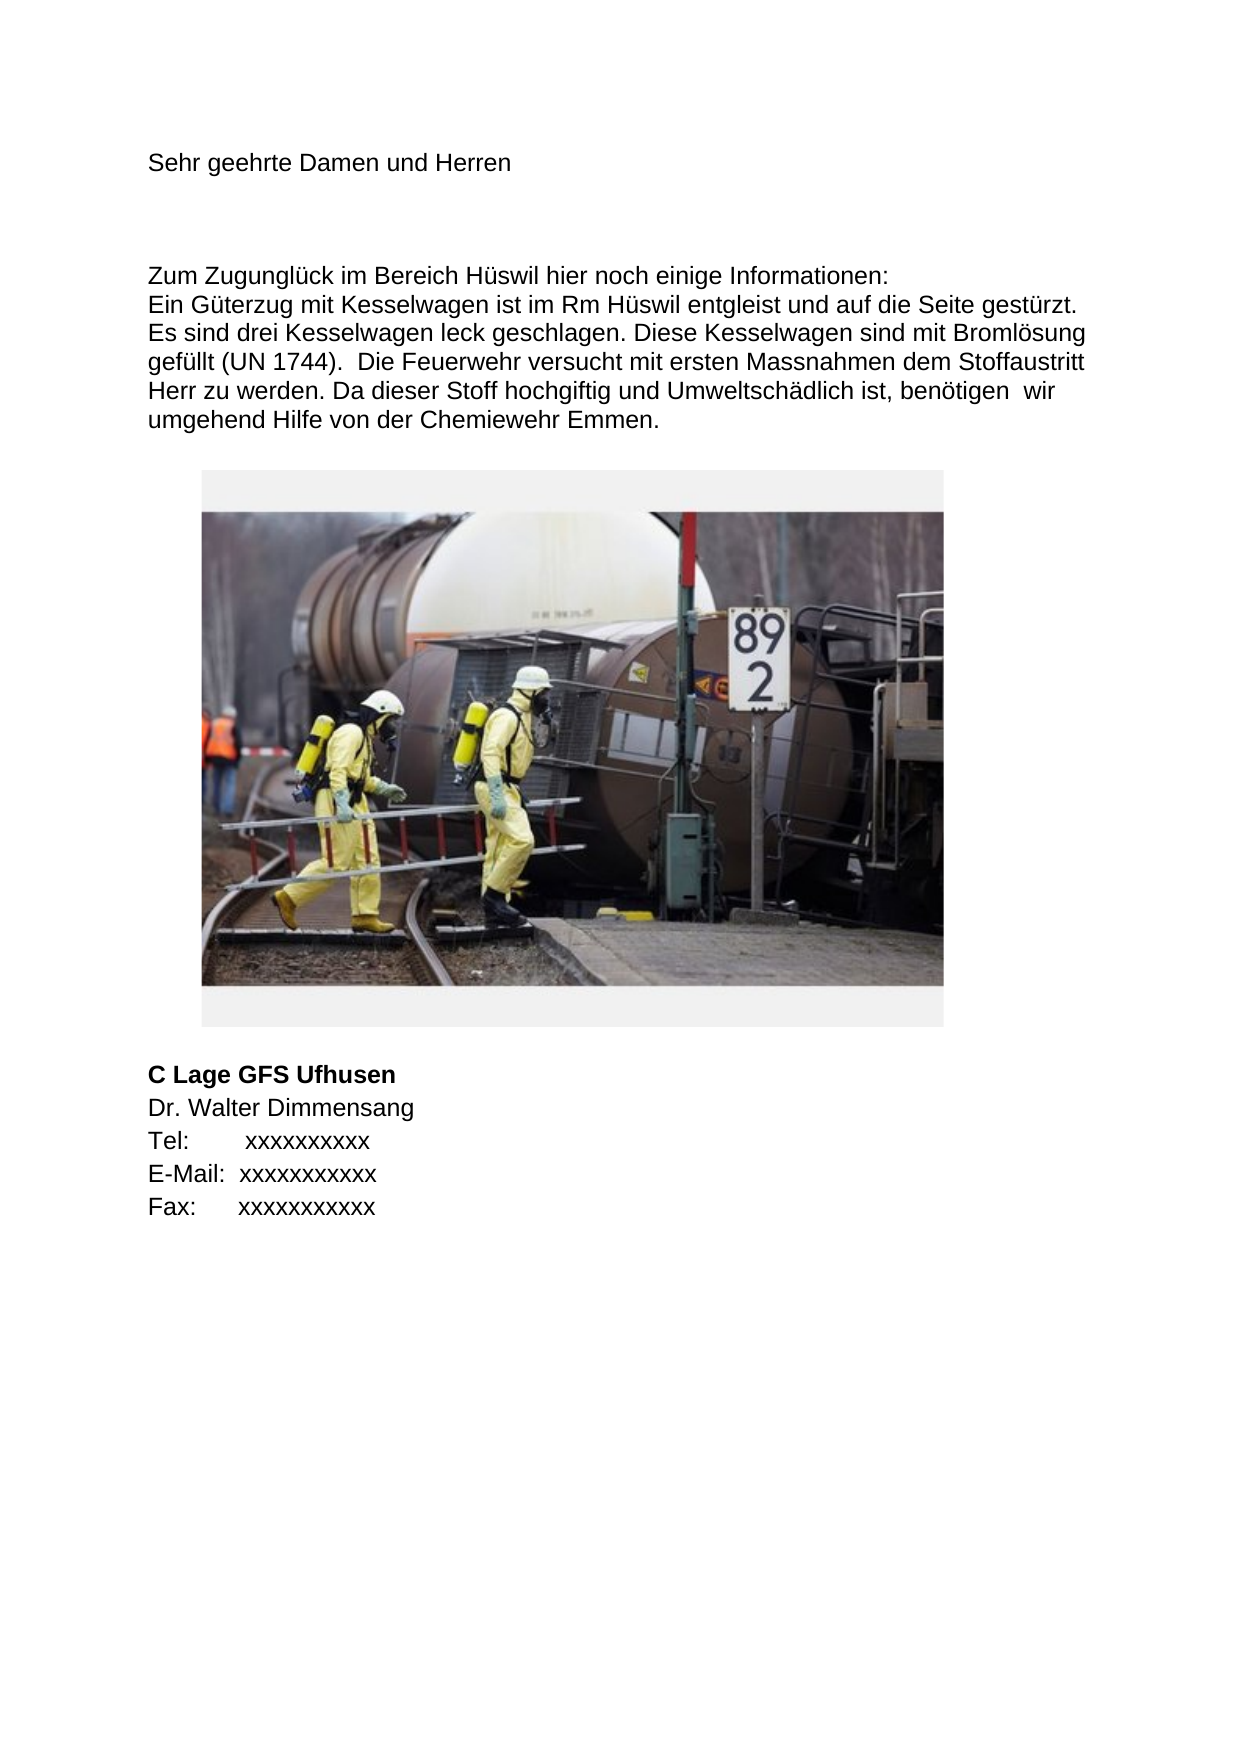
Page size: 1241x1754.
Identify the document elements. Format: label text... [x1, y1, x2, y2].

text Dr. Walter Dimmensang [148, 1093, 1093, 1122]
text E-Mail: xxxxxxxxxxx [148, 1159, 1093, 1188]
picture [201, 470, 944, 1027]
text Fax: xxxxxxxxxxx [148, 1192, 1093, 1221]
text Tel: xxxxxxxxxx [148, 1126, 1093, 1155]
text Sehr geehrte Damen und Herren [148, 148, 1093, 176]
text C Lage GFS Ufhusen [148, 1060, 1093, 1089]
text Zum Zugunglück im Bereich Hüswil hier noch einige Informationen: Ein Güterzug mit Kesselwagen ist im Rm Hüswil entgleist und auf die Seite gestürzt. Es sind drei Kesselwagen leck geschlagen. Diese Kesselwagen sind mit Bromlösung gefüllt (UN 1744). Die Feuerwehr versucht mit ersten Massnahmen dem Stoffaustritt Herr zu werden. Da dieser Stoff hochgiftig und Umweltschädlich ist, benötigen wir umgehend Hilfe von der Chemiewehr Emmen. [148, 234, 1093, 433]
